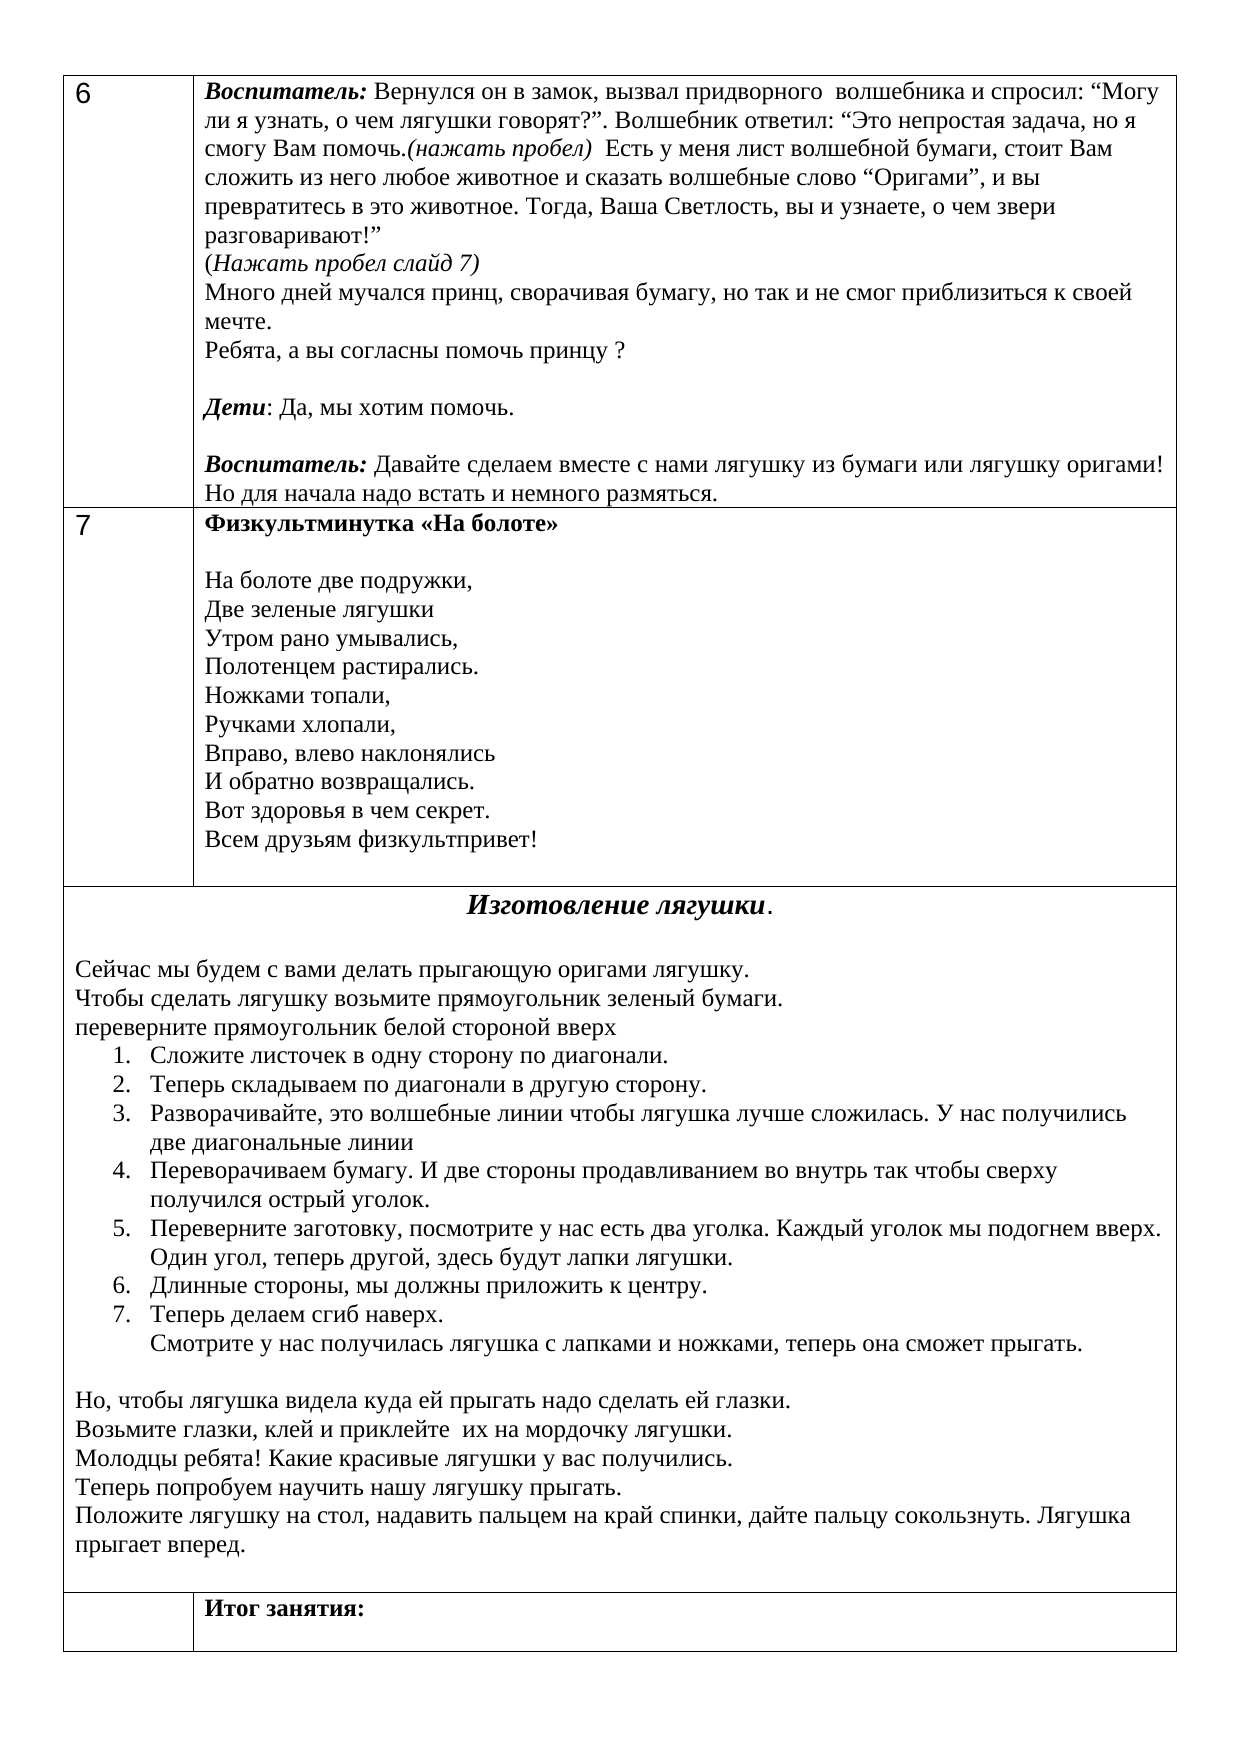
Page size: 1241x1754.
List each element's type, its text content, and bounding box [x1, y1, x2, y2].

table_cell Воспитатель: Вернулся он в замок, вызвал придворного волшебника и спросил: “Могу ли я узнать, о чем лягушки говорят?”. Волшебник ответил: “Это непростая задача, но я смогу Вам помочь.(нажать пробел) Есть у меня лист волшебной бумаги, стоит Вам сложить из него любое животное и сказать волшебные слово “Оригами”, и вы превратитесь в это животное. Тогда, Ваша Светлость, вы и узнаете, о чем звери разговаривают!” (Нажать пробел слайд 7) Много дней мучался принц, сворачивая бумагу, но так и не смог приблизиться к своей мечте. Ребята, а вы согласны помочь принцу ? Дети: Да, мы хотим помочь. Воспитатель: Давайте сделаем вместе с нами лягушку из бумаги или лягушку оригами! Но для начала надо встать и немного размяться. [194, 76, 1176, 507]
table_cell Физкультминутка «На болоте» На болоте две подружки, Две зеленые лягушки Утром рано умывались, Полотенцем растирались. Ножками топали, Ручками хлопали, Вправо, влево наклонялись И обратно возвращались. Вот здоровья в чем секрет. Всем друзьям физкультпривет! [194, 508, 1176, 886]
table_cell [194, 1593, 1176, 1651]
table_cell 7 [64, 508, 193, 886]
table_cell 6 [64, 76, 193, 507]
table_cell Изготовление лягушки. Сейчас мы будем с вами делать прыгающую оригами лягушку. Чтобы сделать лягушку возьмите прямоугольник зеленый бумаги. переверните прямоугольник белой стороной вверх Сложите листочек в одну сторону по диагонали. Теперь складываем по диагонали в другую сторону. Разворачивайте, это волшебные линии чтобы лягушка лучше сложилась. У нас получились две диагональные линии Переворачиваем бумагу. И две стороны продавливанием во внутрь так чтобы сверху получился острый уголок. Переверните заготовку, посмотрите у нас есть два уголка. Каждый уголок мы подогнем вверх. Один угол, теперь другой, здесь будут лапки лягушки. Длинные стороны, мы должны приложить к центру. Теперь делаем сгиб наверх. Смотрите у нас получилась лягушка с лапками и ножками, теперь она сможет прыгать. Но, чтобы лягушка видела куда ей прыгать надо сделать ей глазки. Возьмите глазки, клей и приклейте их на мордочку лягушки. Молодцы ребята! Какие красивые лягушки у вас получились. Теперь попробуем научить нашу лягушку прыгать. Положите лягушку на стол, надавить пальцем на край спинки, дайте пальцу сокользнуть. Лягушка прыгает вперед. [64, 887, 1176, 1592]
table_cell [64, 1593, 193, 1651]
